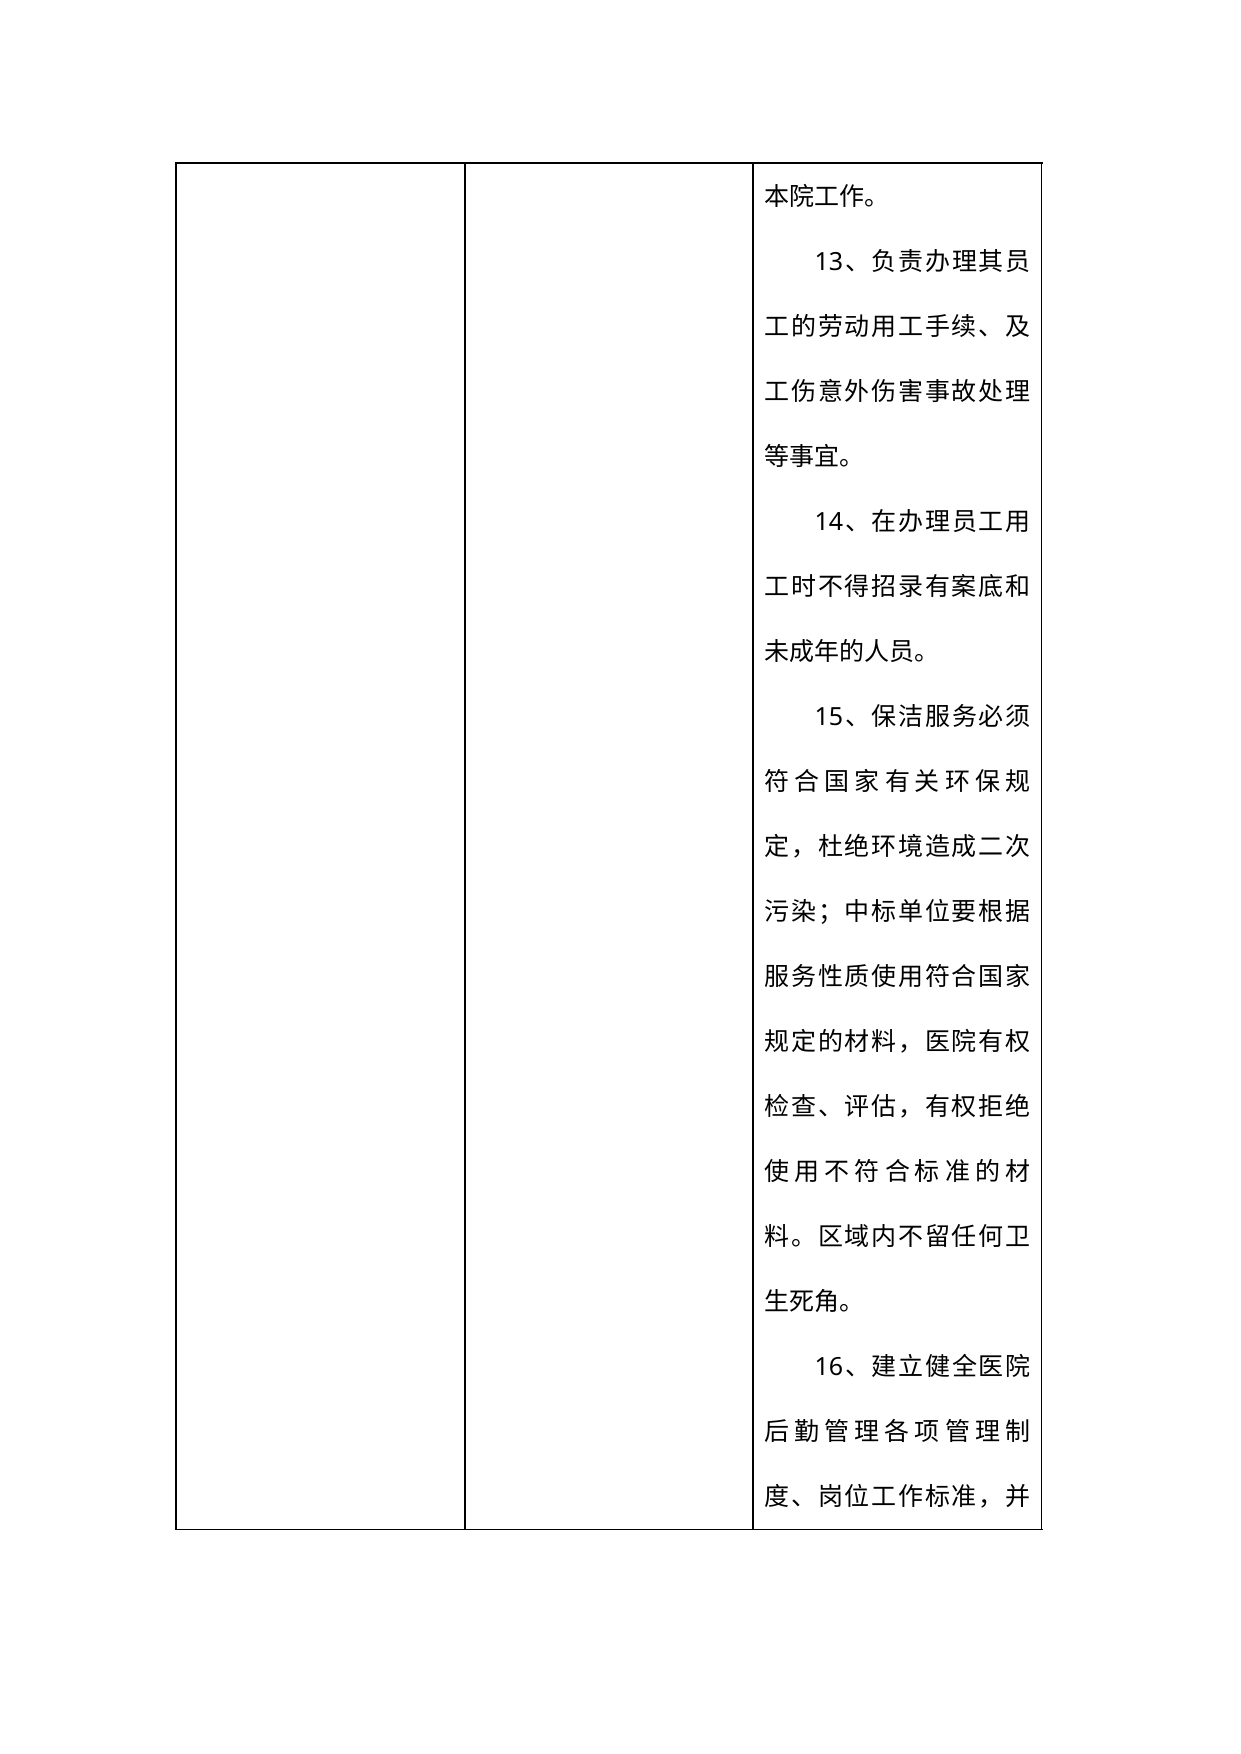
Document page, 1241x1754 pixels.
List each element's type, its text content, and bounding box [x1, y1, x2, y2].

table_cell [754, 164, 1041, 1528]
table_cell [466, 164, 752, 1528]
table_cell 7 [177, 164, 464, 1528]
